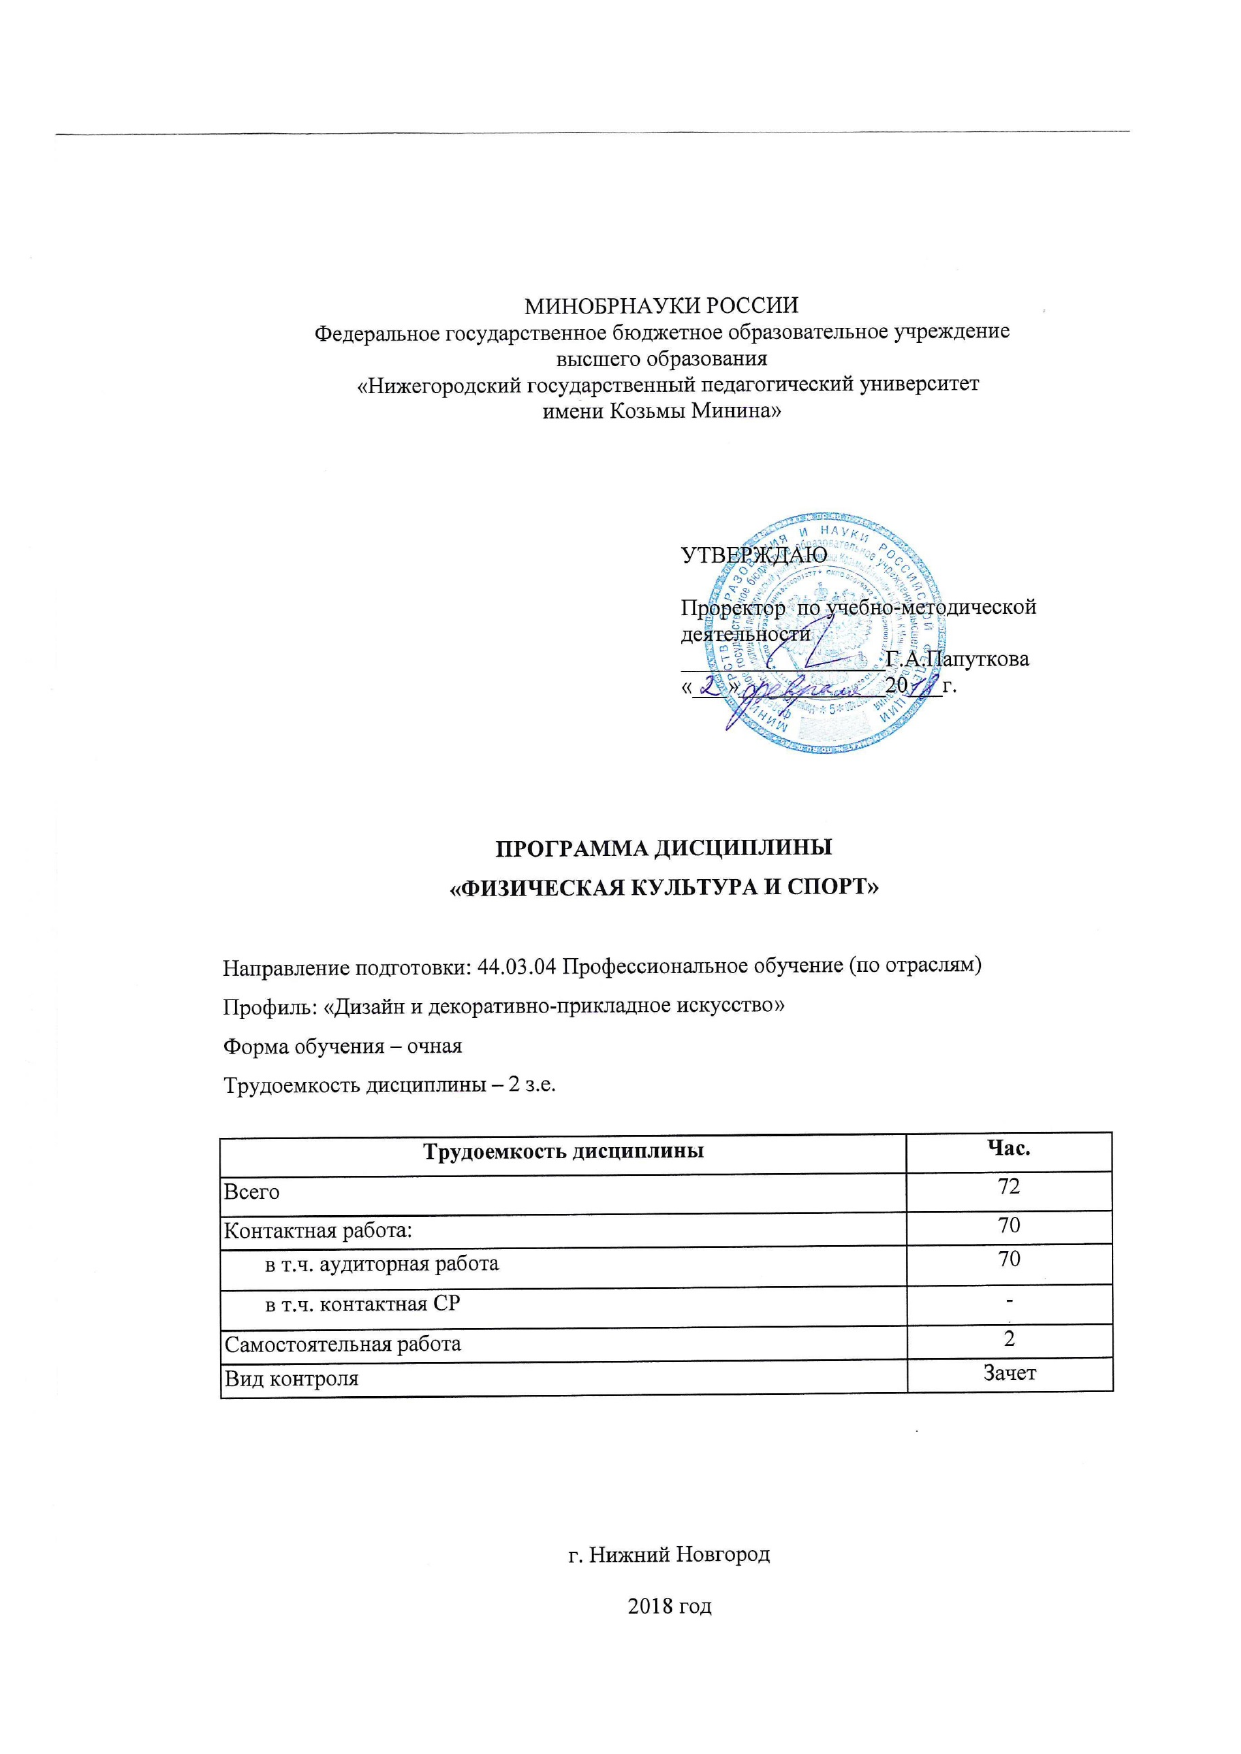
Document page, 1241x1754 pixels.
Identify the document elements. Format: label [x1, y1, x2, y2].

picture [14, 118, 1140, 1624]
